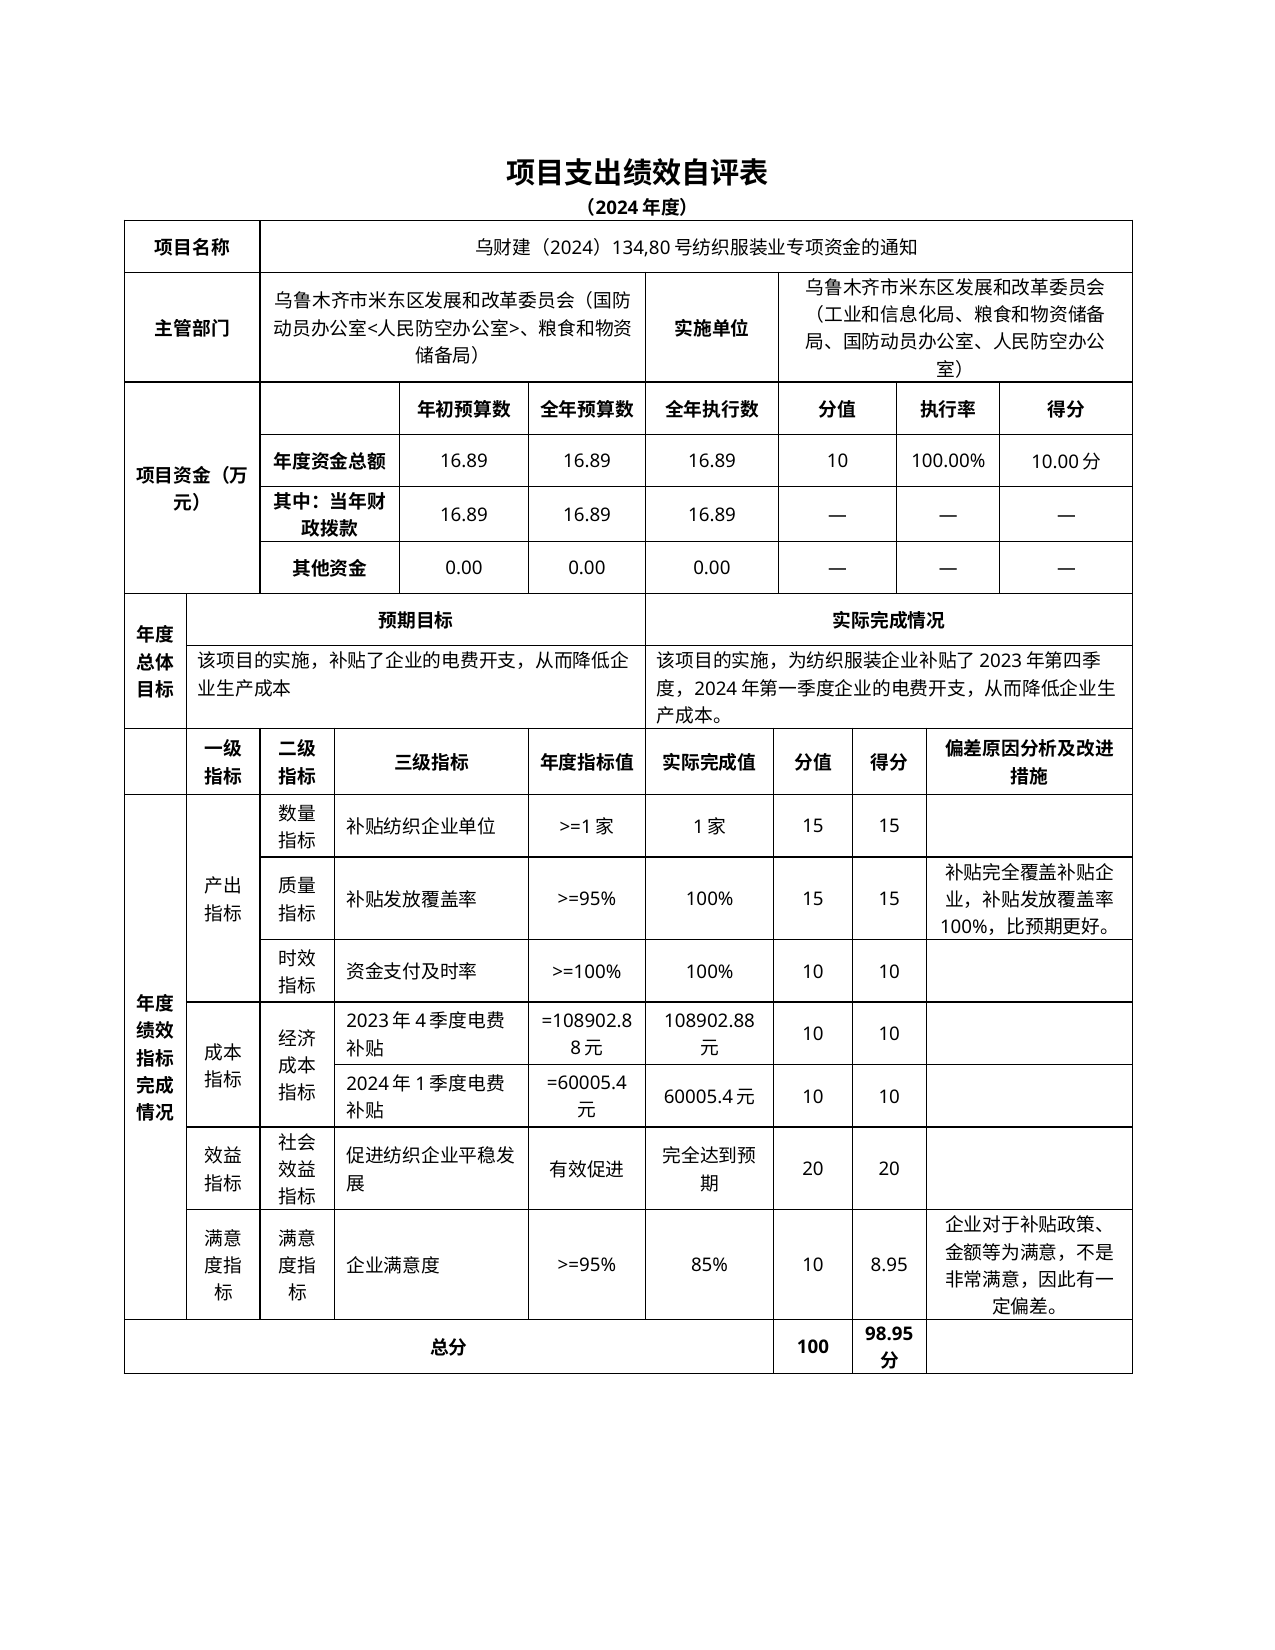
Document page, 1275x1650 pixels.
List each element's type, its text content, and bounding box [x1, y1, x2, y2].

table_cell — [897, 542, 999, 593]
table_cell [927, 795, 1132, 856]
table_cell 其中：当年财政拨款 [261, 487, 399, 541]
table_cell 有效促进 [529, 1128, 645, 1209]
table_cell — [779, 542, 896, 593]
table_cell [261, 383, 399, 433]
table_cell 质量指标 [261, 858, 334, 939]
table_cell 100 [774, 1320, 852, 1373]
table_cell 促进纺织企业平稳发展 [335, 1128, 528, 1209]
text （2024年度） [187, 192, 1087, 219]
table_cell 一级指标 [187, 729, 259, 794]
table_cell 资金支付及时率 [335, 940, 528, 1001]
table_cell 完全达到预期 [646, 1128, 773, 1209]
table_cell 15 [853, 858, 926, 939]
table_cell 10 [853, 1065, 926, 1126]
table_cell 年初预算数 [400, 383, 528, 433]
table_cell 年度指标值 [529, 729, 645, 794]
table_cell 乌鲁木齐市米东区发展和改革委员会（国防动员办公室<人民防空办公室>、粮食和物资储备局） [261, 273, 645, 381]
table_cell 得分 [853, 729, 926, 794]
table_cell >=95% [529, 858, 645, 939]
table_cell — [1000, 487, 1132, 541]
table_cell [927, 940, 1132, 1001]
table_cell 10 [779, 435, 896, 486]
table_cell [125, 729, 186, 794]
table_cell 成本指标 [187, 1003, 259, 1126]
table_cell 10 [774, 1065, 852, 1126]
table_cell 16.89 [646, 487, 778, 541]
table_cell 实施单位 [646, 273, 778, 381]
table_cell 16.89 [400, 435, 528, 486]
table_cell 16.89 [646, 435, 778, 486]
table_header 乌财建（2024）134,80号纺织服装业专项资金的通知 [261, 221, 1132, 272]
table_cell 100.00% [897, 435, 999, 486]
table_cell 1家 [646, 795, 773, 856]
table_cell 该项目的实施，为纺织服装企业补贴了2023年第四季度，2024年第一季度企业的电费开支，从而降低企业生产成本。 [646, 646, 1132, 728]
table_cell 年度总体目标 [125, 594, 186, 728]
table_cell [927, 1003, 1132, 1064]
table_cell >=100% [529, 940, 645, 1001]
table_cell 分值 [774, 729, 852, 794]
table_cell 实际完成值 [646, 729, 773, 794]
table_cell 补贴发放覆盖率 [335, 858, 528, 939]
table_cell 其他资金 [261, 542, 399, 593]
table_cell =60005.4元 [529, 1065, 645, 1126]
table_cell 二级指标 [261, 729, 334, 794]
table_cell 2024年1季度电费补贴 [335, 1065, 528, 1126]
table_cell >=95% [529, 1210, 645, 1319]
table_cell 16.89 [529, 487, 645, 541]
table_cell 60005.4元 [646, 1065, 773, 1126]
table_cell =108902.88元 [529, 1003, 645, 1064]
table_cell — [1000, 542, 1132, 593]
table_cell 10 [853, 1003, 926, 1064]
table_cell 10.00分 [1000, 435, 1132, 486]
table_cell 经济成本指标 [261, 1003, 334, 1126]
table_cell 全年预算数 [529, 383, 645, 433]
table_cell 乌鲁木齐市米东区发展和改革委员会（工业和信息化局、粮食和物资储备局、国防动员办公室、人民防空办公室） [779, 273, 1132, 381]
table_cell 年度绩效指标完成情况 [125, 795, 186, 1319]
table_cell 得分 [1000, 383, 1132, 433]
table_cell 0.00 [646, 542, 778, 593]
table_cell [927, 1320, 1132, 1373]
table_cell 年度资金总额 [261, 435, 399, 486]
table_cell 10 [853, 940, 926, 1001]
table_cell 全年执行数 [646, 383, 778, 433]
table_cell 企业对于补贴政策、金额等为满意，不是非常满意，因此有一定偏差。 [927, 1210, 1132, 1319]
table_cell 16.89 [529, 435, 645, 486]
table_cell 总分 [125, 1320, 773, 1373]
table_cell 98.95分 [853, 1320, 926, 1373]
table_cell 0.00 [400, 542, 528, 593]
table_cell 分值 [779, 383, 896, 433]
table_cell 15 [774, 795, 852, 856]
table_cell 满意度指标 [261, 1210, 334, 1319]
table_cell 15 [853, 795, 926, 856]
table_cell [927, 1128, 1132, 1209]
table_cell 补贴完全覆盖补贴企业，补贴发放覆盖率100%，比预期更好。 [927, 858, 1132, 939]
table_cell 社会效益指标 [261, 1128, 334, 1209]
table_cell 满意度指标 [187, 1210, 259, 1319]
table_cell 偏差原因分析及改进措施 [927, 729, 1132, 794]
table_cell 10 [774, 1003, 852, 1064]
table_cell — [779, 487, 896, 541]
table_cell 20 [774, 1128, 852, 1209]
table_cell 主管部门 [125, 273, 259, 381]
table_cell 三级指标 [335, 729, 528, 794]
table_cell 108902.88元 [646, 1003, 773, 1064]
table_cell 85% [646, 1210, 773, 1319]
text 项目支出绩效自评表 [187, 150, 1087, 192]
table_cell 时效指标 [261, 940, 334, 1001]
table_cell 100% [646, 940, 773, 1001]
table_cell 0.00 [529, 542, 645, 593]
table_cell 执行率 [897, 383, 999, 433]
table_cell 数量指标 [261, 795, 334, 856]
table_header 项目名称 [125, 221, 259, 272]
table_cell 产出指标 [187, 795, 259, 1001]
table_cell [927, 1065, 1132, 1126]
table_cell 该项目的实施，补贴了企业的电费开支，从而降低企业生产成本 [187, 646, 645, 728]
table_cell 8.95 [853, 1210, 926, 1319]
table_cell 实际完成情况 [646, 594, 1132, 645]
table_cell 项目资金（万元） [125, 383, 259, 593]
table_cell 补贴纺织企业单位 [335, 795, 528, 856]
table_cell 企业满意度 [335, 1210, 528, 1319]
table_cell 2023年4季度电费补贴 [335, 1003, 528, 1064]
table_cell — [897, 487, 999, 541]
table_cell >=1家 [529, 795, 645, 856]
table_cell 20 [853, 1128, 926, 1209]
table_cell 10 [774, 940, 852, 1001]
table_cell 15 [774, 858, 852, 939]
table_cell 效益指标 [187, 1128, 259, 1209]
table_cell 100% [646, 858, 773, 939]
table_cell 预期目标 [187, 594, 645, 645]
table_cell 10 [774, 1210, 852, 1319]
table_cell 16.89 [400, 487, 528, 541]
